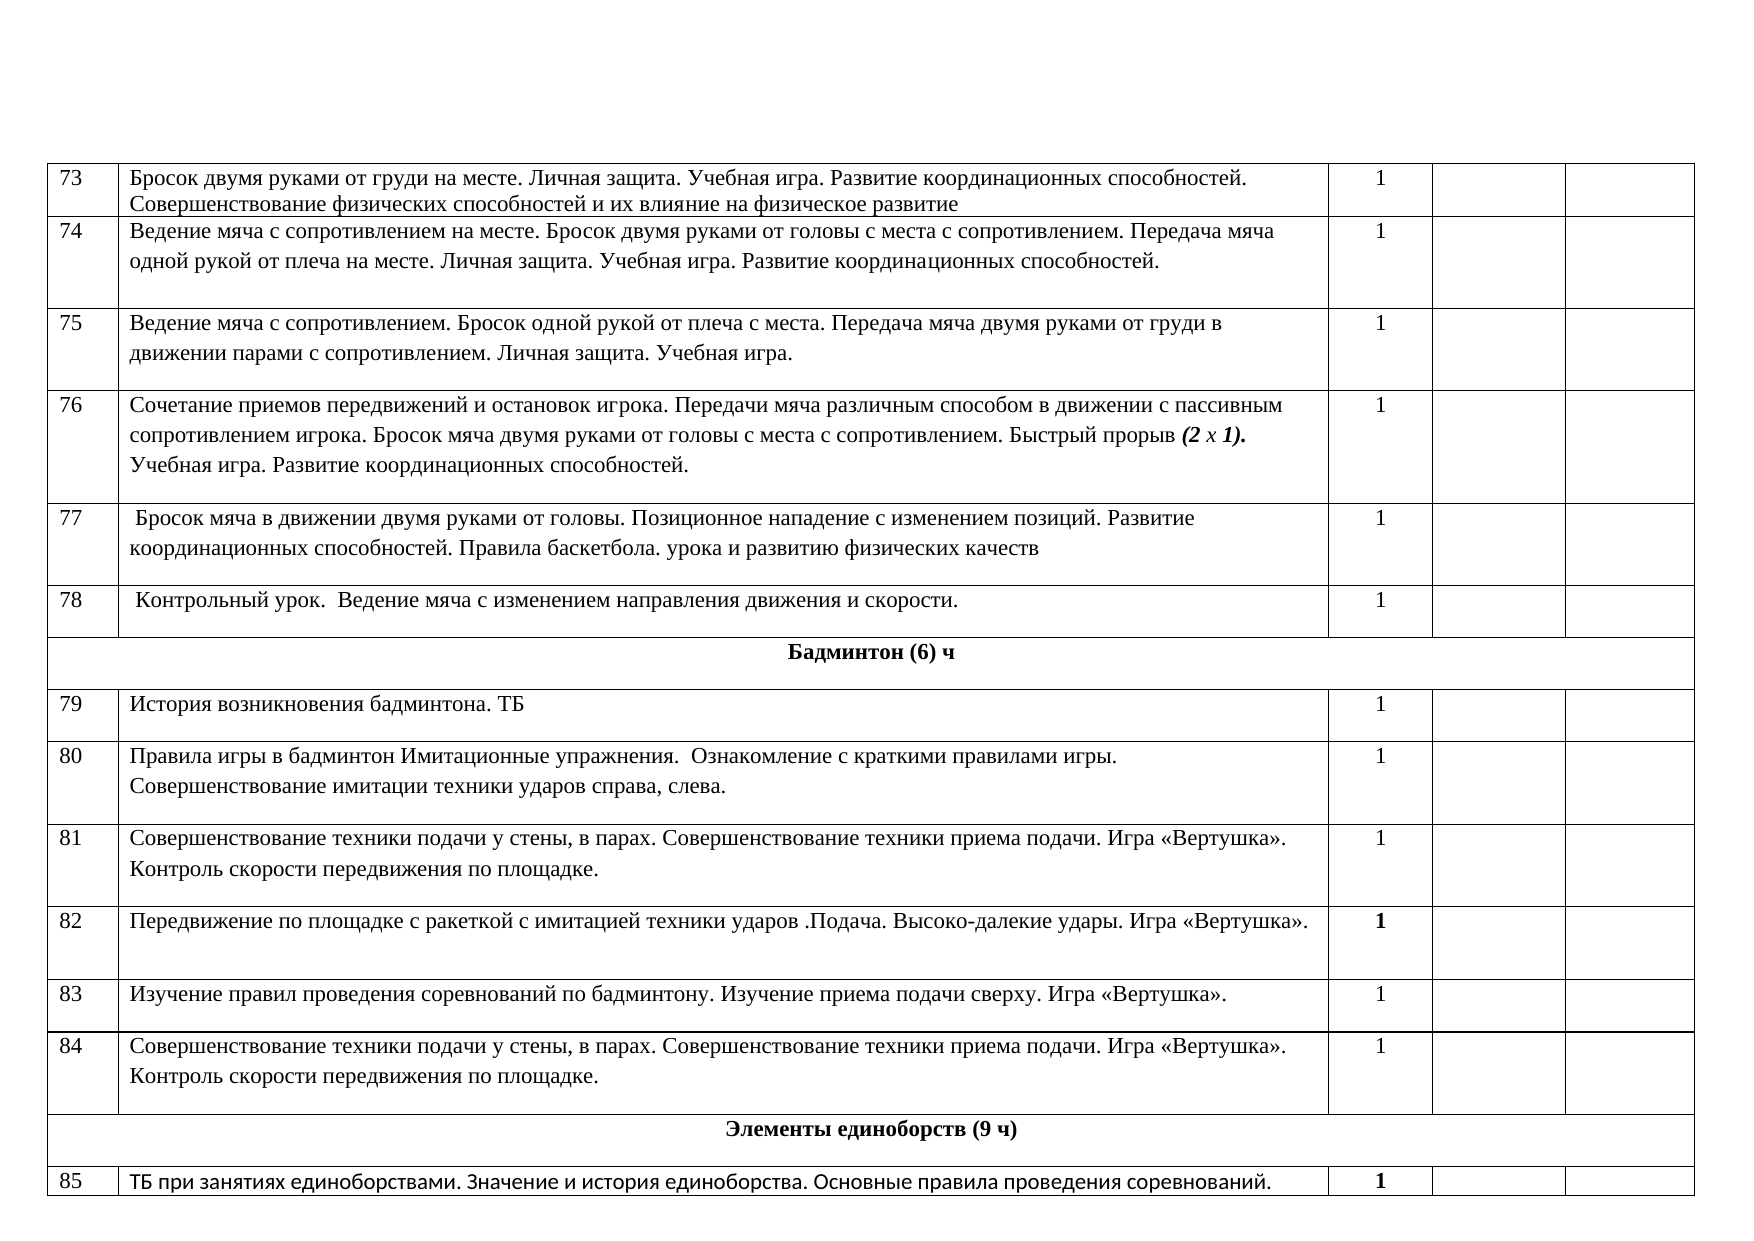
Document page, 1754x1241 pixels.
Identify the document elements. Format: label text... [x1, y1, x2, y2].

table_cell [1433, 217, 1565, 308]
table_cell [1566, 980, 1694, 1031]
table_cell 83 [48, 980, 118, 1031]
table_cell [1566, 1167, 1694, 1195]
table_cell 79 [48, 690, 118, 741]
table_cell Ведение мяча с сопротивлением. Бросок одной рукой от плеча с места. Передача мяча двумя руками от груди в движении парами с сопротивлением. Личная защита. Учебная игра. [119, 309, 1328, 390]
table_cell [1566, 309, 1694, 390]
table_cell [1433, 1167, 1565, 1195]
table_cell 1 [1329, 907, 1432, 979]
table_cell 1 [1329, 742, 1432, 823]
table_cell [1566, 217, 1694, 308]
table_cell 1 [1329, 586, 1432, 637]
table_cell 85 [48, 1167, 118, 1195]
table_cell 1 [1329, 1033, 1432, 1114]
table_cell Совершенствование техники подачи у стены, в парах. Совершенствование техники приема подачи. Игра «Вертушка». Контроль скорости передвижения по площадке. [119, 825, 1328, 906]
table_cell Правила игры в бадминтон Имитационные упражнения. Ознакомление с краткими правилами игры. Совершенствование имитации техники ударов справа, слева. [119, 742, 1328, 823]
table_cell [1566, 690, 1694, 741]
table_cell 74 [48, 217, 118, 308]
table_cell Бросок двумя руками от груди на месте. Личная защита. Учебная игра. Развитие координационных способностей. Совершенствование физических способностей и их влияние на физическое развитие [119, 164, 1328, 216]
table_cell [1566, 504, 1694, 585]
table_cell 78 [48, 586, 118, 637]
table_cell [1433, 1033, 1565, 1114]
table_cell [1433, 309, 1565, 390]
table_cell [1566, 164, 1694, 216]
table_cell 1 [1329, 391, 1432, 503]
table_cell [1566, 825, 1694, 906]
table_cell [1433, 907, 1565, 979]
table_cell История возникновения бадминтона. ТБ [119, 690, 1328, 741]
table_cell Изучение правил проведения соревнований по бадминтону. Изучение приема подачи сверху. Игра «Вертушка». [119, 980, 1328, 1031]
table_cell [119, 1167, 1328, 1195]
table_cell Бросок мяча в движении двумя руками от головы. Позиционное нападение с изменением позиций. Развитие координационных способностей. Правила баскетбола. урока и развитию физических качеств [119, 504, 1328, 585]
table_cell 75 [48, 309, 118, 390]
table_cell [1433, 825, 1565, 906]
table_cell 84 [48, 1033, 118, 1114]
table_cell [1433, 742, 1565, 823]
table_cell Сочетание приемов передвижений и остановок игрока. Передачи мяча различным способом в движении с пассивным сопротивлением игрока. Бросок мяча двумя руками от головы с места с сопротивлением. Быстрый прорыв (2 х 1). Учебная игра. Развитие координационных способностей. [119, 391, 1328, 503]
table_cell [1433, 980, 1565, 1031]
table_cell 1 [1329, 1167, 1432, 1195]
table_cell Передвижение по площадке с ракеткой с имитацией техники ударов .Подача. Высоко-далекие удары. Игра «Вертушка». [119, 907, 1328, 979]
table_cell 1 [1329, 164, 1432, 216]
table_cell 1 [1329, 309, 1432, 390]
table_cell [1433, 690, 1565, 741]
table_cell 82 [48, 907, 118, 979]
table_cell 1 [1329, 504, 1432, 585]
table_cell [1566, 742, 1694, 823]
table_cell [1433, 586, 1565, 637]
table_cell Ведение мяча с сопротивлением на месте. Бросок двумя руками от головы с места с сопротивлением. Передача мяча одной рукой от плеча на месте. Личная защита. Учебная игра. Развитие координационных способностей. [119, 217, 1328, 308]
table_cell 1 [1329, 825, 1432, 906]
table_cell [1433, 164, 1565, 216]
table_cell 77 [48, 504, 118, 585]
table_cell Совершенствование техники подачи у стены, в парах. Совершенствование техники приема подачи. Игра «Вертушка». Контроль скорости передвижения по площадке. [119, 1033, 1328, 1114]
table_cell [1566, 586, 1694, 637]
table_cell [1433, 391, 1565, 503]
table_cell 80 [48, 742, 118, 823]
table_cell 81 [48, 825, 118, 906]
table_cell [1566, 1033, 1694, 1114]
table_cell [1433, 504, 1565, 585]
table_cell [1566, 907, 1694, 979]
table_cell 1 [1329, 217, 1432, 308]
table_cell 1 [1329, 690, 1432, 741]
table_cell Элементы единоборств (9 ч) [48, 1115, 1694, 1166]
table_cell Контрольный урок. Ведение мяча с изменением направления движения и скорости. [119, 586, 1328, 637]
table_cell [1566, 391, 1694, 503]
table_cell 73 [48, 164, 118, 216]
table_cell Бадминтон (6) ч [48, 638, 1694, 689]
table_cell 1 [1329, 980, 1432, 1031]
table_cell 76 [48, 391, 118, 503]
